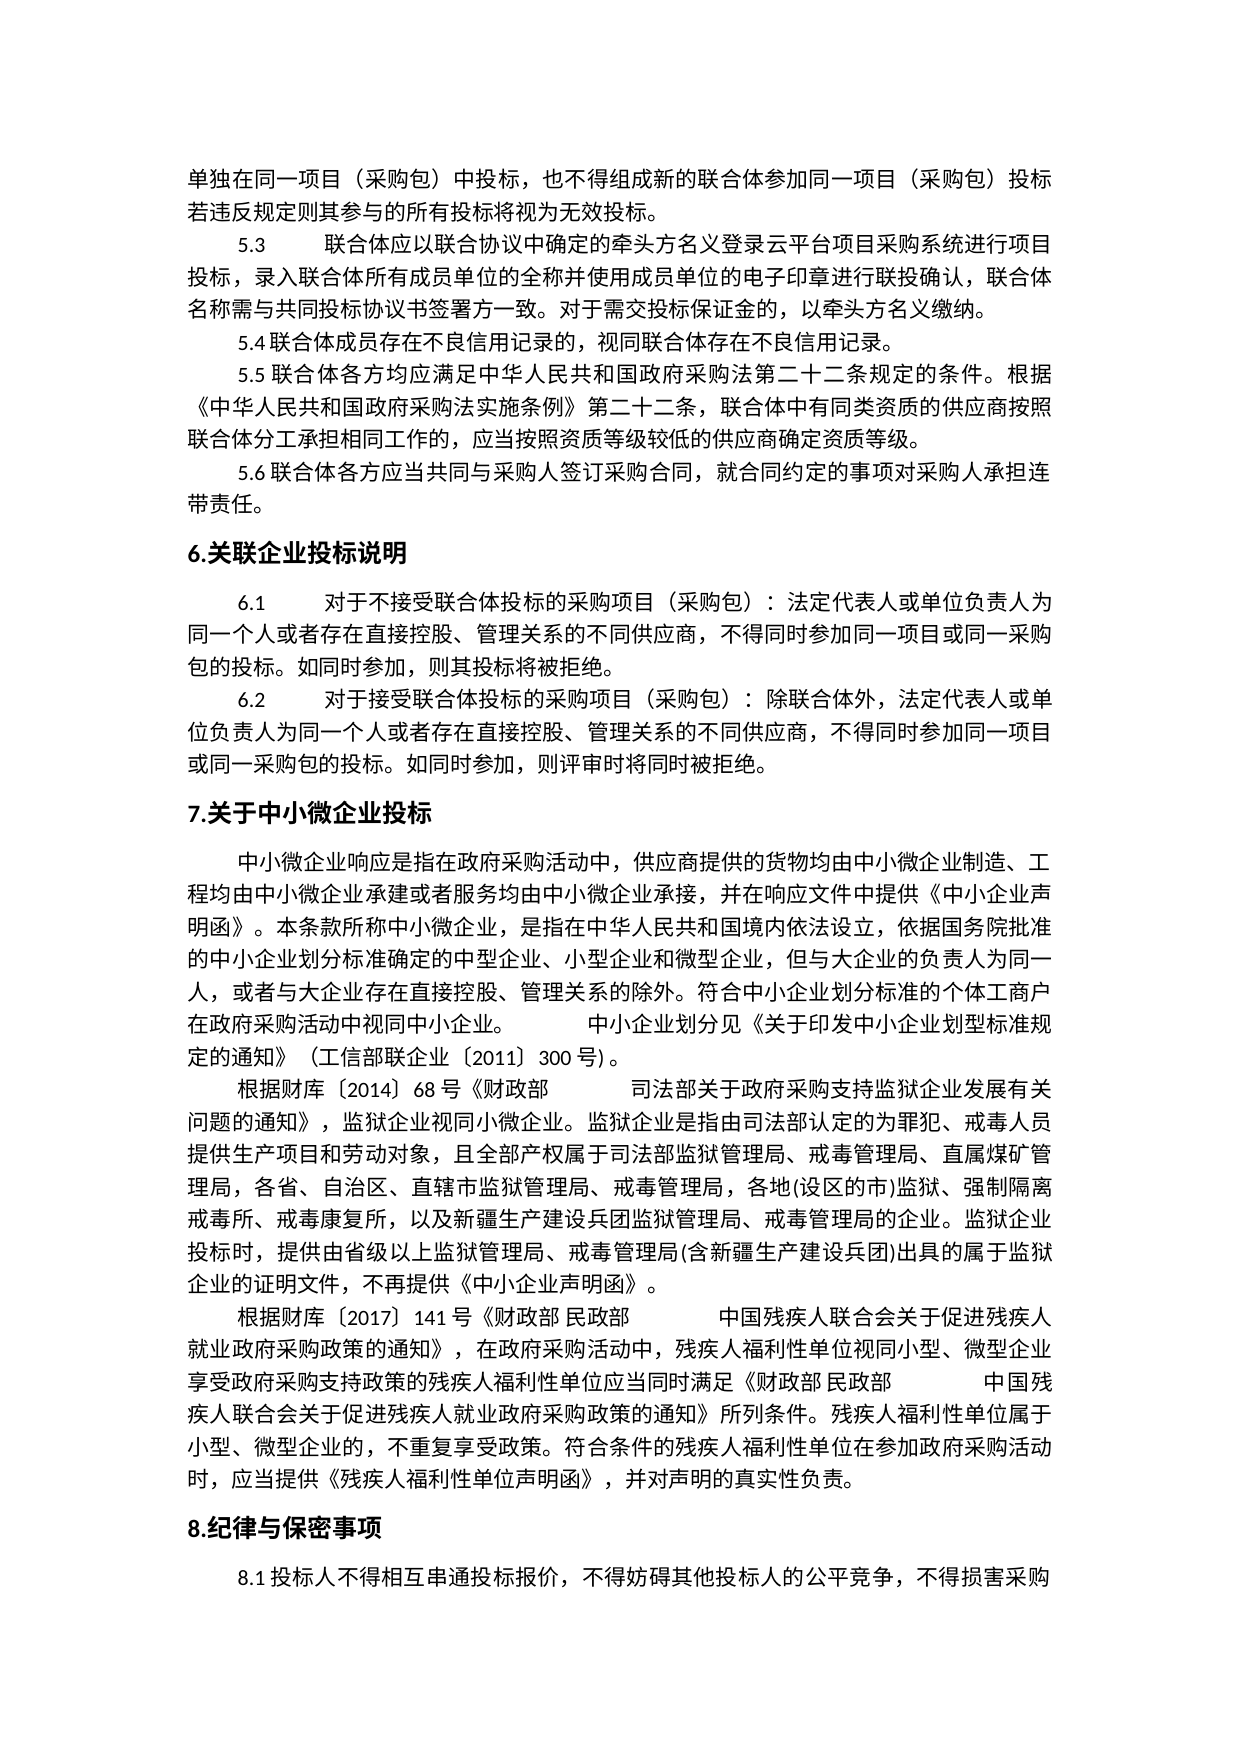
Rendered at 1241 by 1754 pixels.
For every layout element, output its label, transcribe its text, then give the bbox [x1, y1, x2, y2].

text 7.关于中小微企业投标 [187, 779, 1053, 844]
text 中小微企业响应是指在政府采购活动中，供应商提供的货物均由中小微企业制造、工程均由中小微企业承建或者服务均由中小微企业承接，并在响应文件中提供《中小企业声明函》。本条款所称中小微企业，是指在中华人民共和国境内依法设立，依据国务院批准的中小企业划分标准确定的中型企业、小型企业和微型企业，但与大企业的负责人为同一人，或者与大企业存在直接控股、管理关系的除外。符合中小企业划分标准的个体工商户，在政府采购活动中视同中小企业。 中小企业划分见《关于印发中小企业划型标准规定的通知》（工信部联企业〔2011〕300号) 。 [187, 844, 1053, 1072]
text 5.6联合体各方应当共同与采购人签订采购合同，就合同约定的事项对采购人承担连带责任。 [187, 454, 1053, 519]
text 6.关联企业投标说明 [187, 519, 1053, 584]
text 根据财库〔2017〕141号《财政部 民政部 中国残疾人联合会关于促进残疾人就业政府采购政策的通知》，在政府采购活动中，残疾人福利性单位视同小型、微型企业，享受政府采购支持政策的残疾人福利性单位应当同时满足《财政部 民政部 中国残疾人联合会关于促进残疾人就业政府采购政策的通知》所列条件。残疾人福利性单位属于小型、微型企业的，不重复享受政策。符合条件的残疾人福利性单位在参加政府采购活动时，应当提供《残疾人福利性单位声明函》，并对声明的真实性负责。 [187, 1299, 1053, 1494]
text 5.4联合体成员存在不良信用记录的，视同联合体存在不良信用记录。 [187, 324, 1053, 357]
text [187, 1559, 1053, 1592]
text 8.纪律与保密事项 [187, 1494, 1053, 1559]
text 6.2 对于接受联合体投标的采购项目（采购包）：除联合体外，法定代表人或单位负责人为同一个人或者存在直接控股、管理关系的不同供应商，不得同时参加同一项目或同一采购包的投标。如同时参加，则评审时将同时被拒绝。 [187, 682, 1053, 779]
text 5.5联合体各方均应满足中华人民共和国政府采购法第二十二条规定的条件。根据《中华人民共和国政府采购法实施条例》第二十二条，联合体中有同类资质的供应商按照联合体分工承担相同工作的，应当按照资质等级较低的供应商确定资质等级。 [187, 357, 1053, 454]
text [187, 162, 1053, 227]
text 5.3 联合体应以联合协议中确定的牵头方名义登录云平台项目采购系统进行项目投标，录入联合体所有成员单位的全称并使用成员单位的电子印章进行联投确认，联合体名称需与共同投标协议书签署方一致。对于需交投标保证金的，以牵头方名义缴纳。 [187, 227, 1053, 324]
text 根据财库〔2014〕68号《财政部 司法部关于政府采购支持监狱企业发展有关问题的通知》，监狱企业视同小微企业。监狱企业是指由司法部认定的为罪犯、戒毒人员提供生产项目和劳动对象，且全部产权属于司法部监狱管理局、戒毒管理局、直属煤矿管理局，各省、自治区、直辖市监狱管理局、戒毒管理局，各地(设区的市)监狱、强制隔离戒毒所、戒毒康复所，以及新疆生产建设兵团监狱管理局、戒毒管理局的企业。监狱企业投标时，提供由省级以上监狱管理局、戒毒管理局(含新疆生产建设兵团)出具的属于监狱企业的证明文件，不再提供《中小企业声明函》。 [187, 1072, 1053, 1299]
text 6.1 对于不接受联合体投标的采购项目（采购包）：法定代表人或单位负责人为同一个人或者存在直接控股、管理关系的不同供应商，不得同时参加同一项目或同一采购包的投标。如同时参加，则其投标将被拒绝。 [187, 584, 1053, 682]
